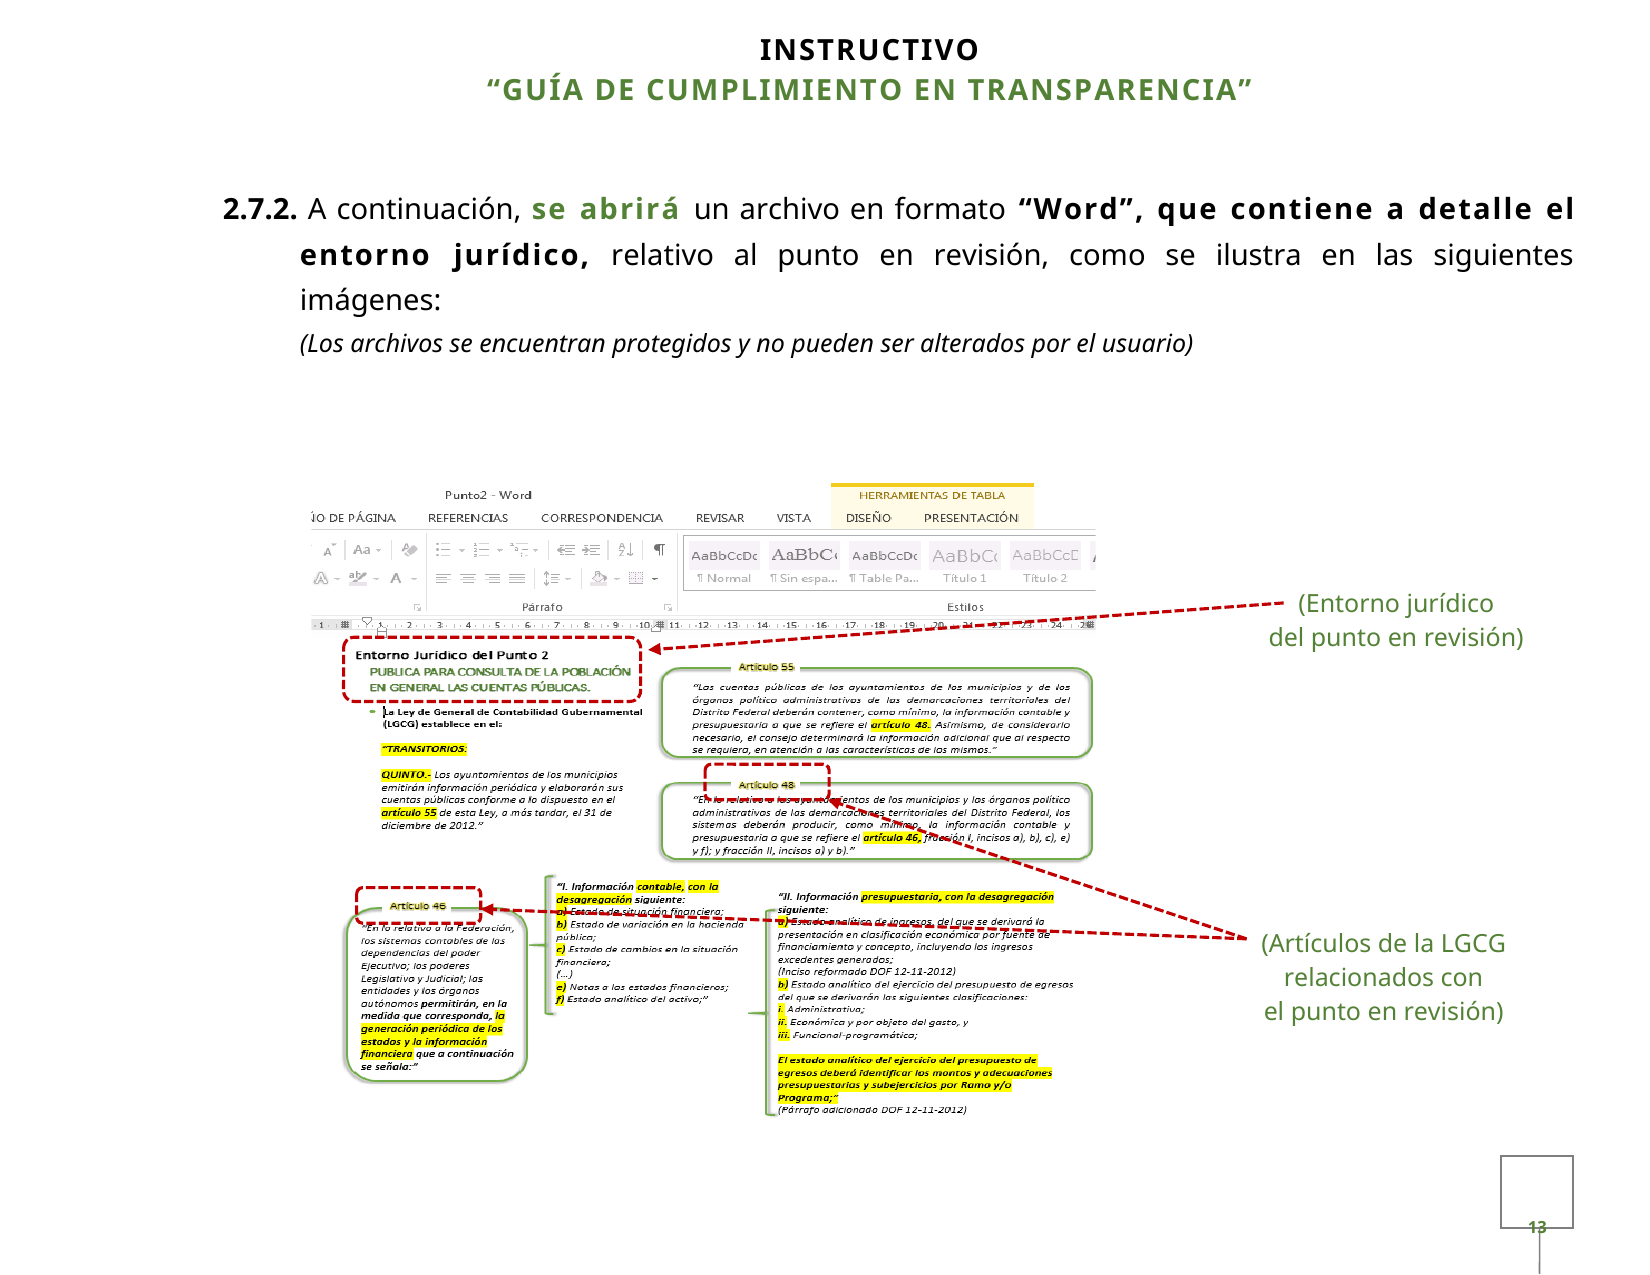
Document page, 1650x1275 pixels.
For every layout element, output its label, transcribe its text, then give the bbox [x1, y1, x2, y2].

picture [311, 483, 1096, 1133]
table_header [1096, 483, 1141, 1133]
text 2.7.2. A continuación, se abrirá un archivo en formato “Word”, que contiene a detalle el entorno jurídico, relativo al punto en revisión, como se ilustra en las siguientes imágenes: [223, 188, 1575, 319]
text (Los archivos se encuentran protegidos y no pueden ser alterados por el usuario) [299, 325, 1575, 359]
table_header [1141, 483, 1567, 1133]
